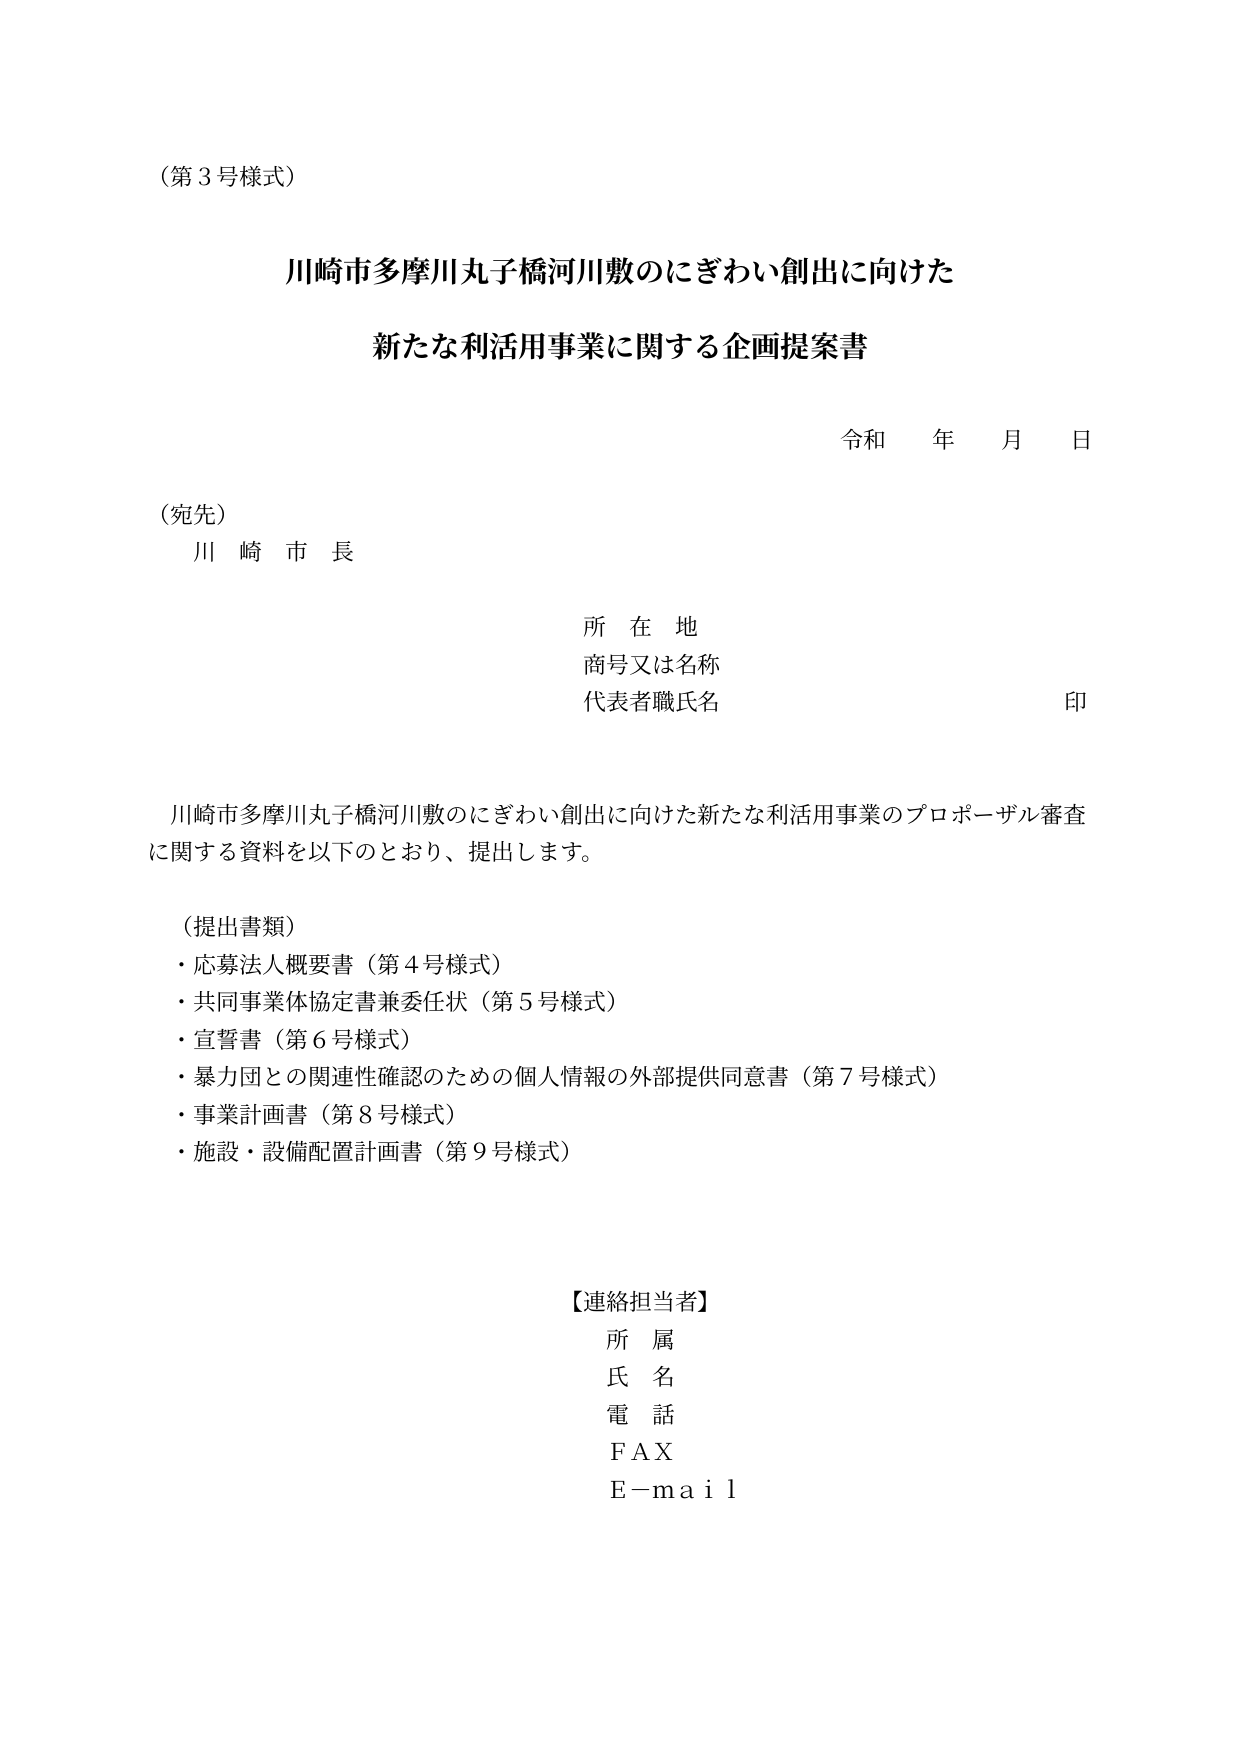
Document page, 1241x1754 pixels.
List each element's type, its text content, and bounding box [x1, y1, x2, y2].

text ・共同事業体協定書兼委任状（第５号様式） [148, 982, 1092, 1019]
text 電 話 [148, 1394, 1092, 1432]
text ・暴力団との関連性確認のための個人情報の外部提供同意書（第７号様式） [148, 1057, 1092, 1094]
text 川崎市多摩川丸子橋河川敷のにぎわい創出に向けた 新たな利活用事業に関する企画提案書 [148, 232, 1092, 382]
text 【連絡担当者】 [148, 1282, 1092, 1319]
text Ｅ－ｍａｉｌ [148, 1469, 1092, 1507]
text 川 崎 市 長 [148, 532, 1092, 569]
text ・施設・設備配置計画書（第９号様式） [148, 1132, 1092, 1169]
text ・宣誓書（第６号様式） [148, 1019, 1092, 1057]
text ・応募法人概要書（第４号様式） [148, 944, 1092, 982]
text 川崎市多摩川丸子橋河川敷のにぎわい創出に向けた新たな利活用事業のプロポーザル審査に関する資料を以下のとおり、提出します。 [148, 794, 1092, 869]
text 所 在 地 [148, 607, 1092, 644]
text 代表者職氏名 印 [148, 682, 1092, 719]
text ＦＡＸ [148, 1432, 1092, 1469]
text 商号又は名称 [148, 644, 1092, 682]
text 令和 年 月 日 [148, 419, 1092, 457]
text （宛先） [148, 494, 1092, 532]
text （第３号様式） [148, 157, 1092, 194]
text 氏 名 [148, 1357, 1092, 1394]
text ・事業計画書（第８号様式） [148, 1094, 1092, 1132]
text 所 属 [148, 1319, 1092, 1357]
text （提出書類） [148, 907, 1092, 944]
